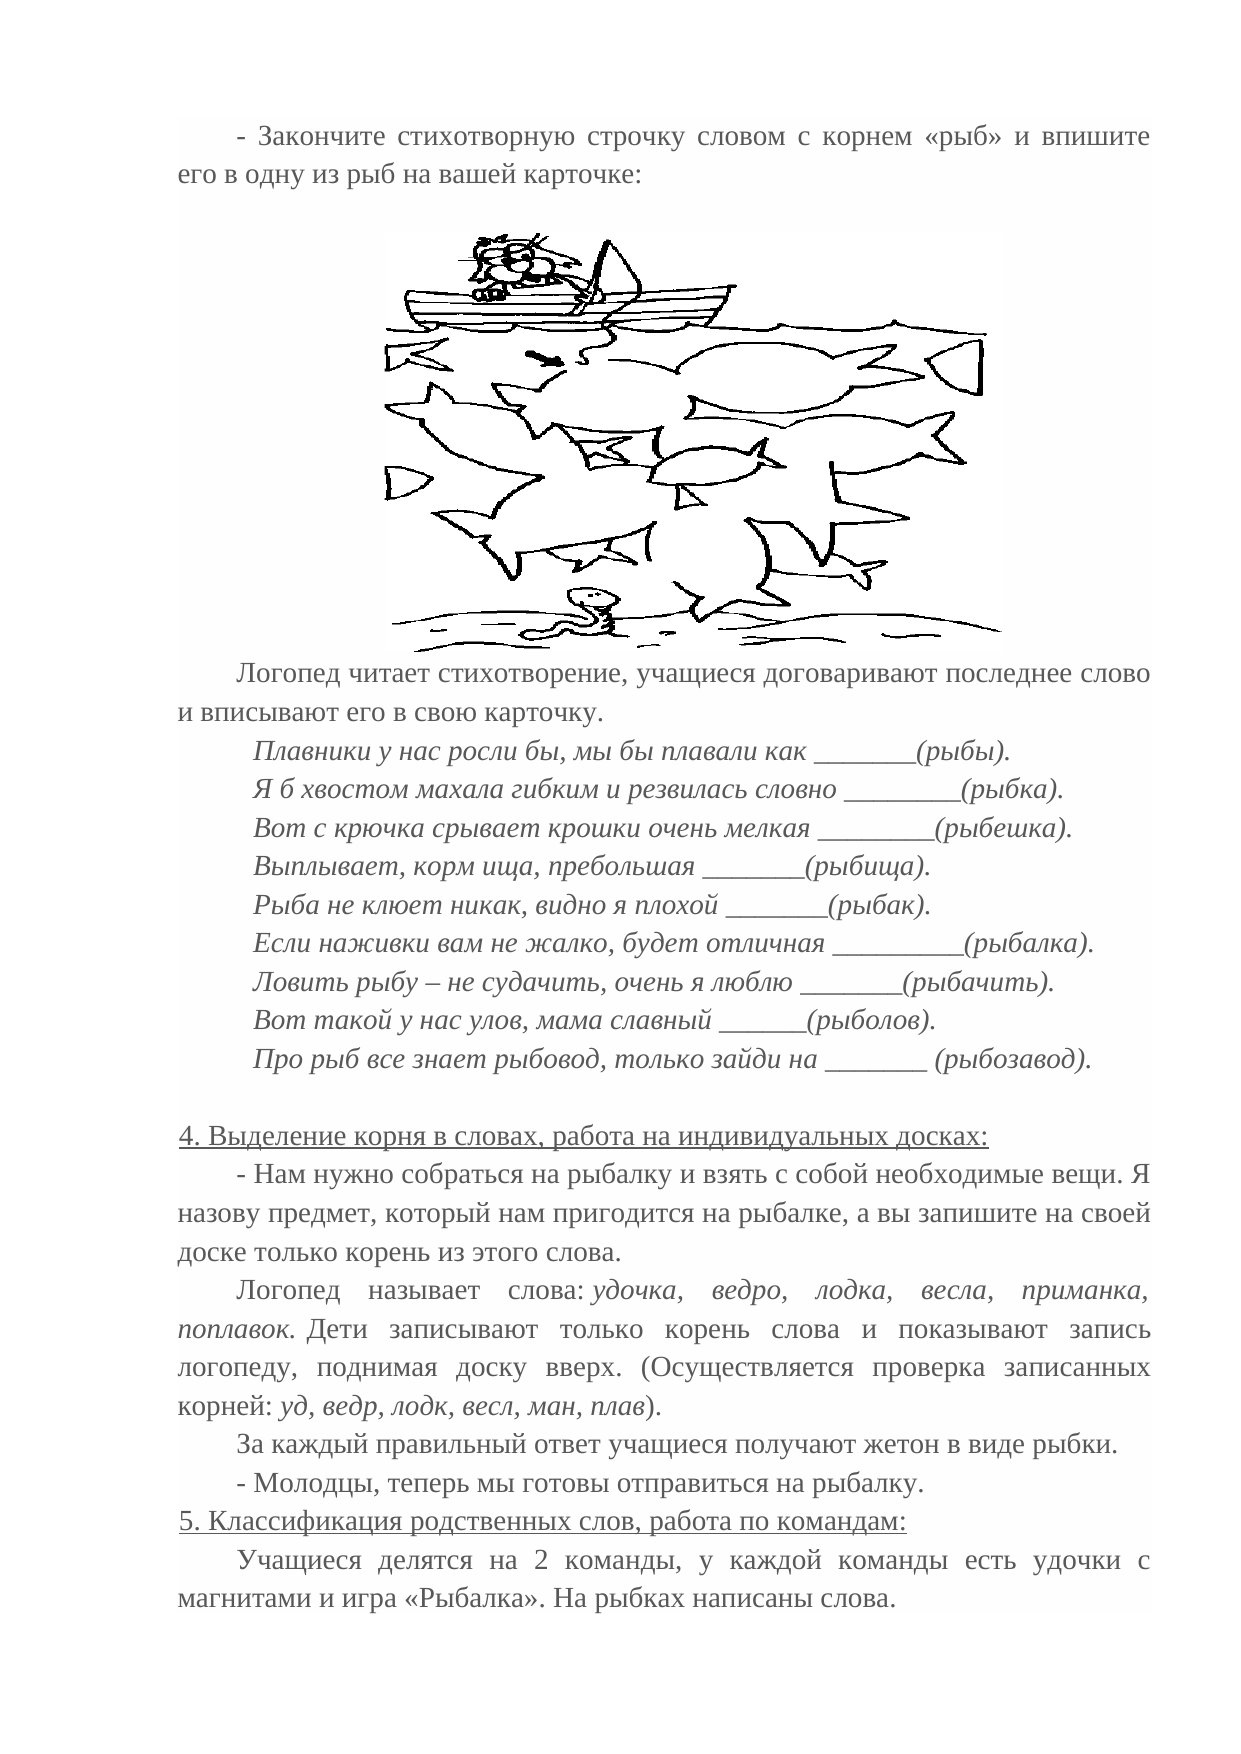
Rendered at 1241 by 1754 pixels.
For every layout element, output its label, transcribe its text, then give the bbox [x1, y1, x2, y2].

text За каждый правильный ответ учащиеся получают жетон в виде рыбки. [177, 1426, 1152, 1460]
text Вот с крючка срывает крошки очень мелкая ________(рыбешка). [177, 810, 1152, 843]
text Логопед называет слова: удочка, ведро, лодка, весла, приманка, поплавок. Дети записывают только корень слова и показывают запись логопеду, поднимая доску вверх. (Осуществляется проверка записанных корней: уд, ведр, лодк, весл, ман, плав). [177, 1272, 1152, 1421]
text - Закончите стихотворную строчку словом с корнем «рыб» и впишите его в одну из рыб на вашей карточке: [177, 118, 1152, 190]
picture [384, 233, 1004, 652]
text Выплывает, корм ища, пребольшая _______(рыбища). [177, 848, 1152, 882]
text Ловить рыбу – не судачить, очень я люблю _______(рыбачить). [177, 964, 1152, 997]
text Плавники у нас росли бы, мы бы плавали как _______(рыбы). [177, 733, 1152, 766]
text Учащиеся делятся на 2 команды, у каждой команды есть удочки с магнитами и игра «Рыбалка». На рыбках написаны слова. [177, 1542, 1152, 1614]
text 4. Выделение корня в словах, работа на индивидуальных досках: [179, 1118, 1152, 1152]
text Если наживки вам не жалко, будет отличная _________(рыбалка). [177, 925, 1152, 959]
text Рыба не клюет никак, видно я плохой _______(рыбак). [177, 887, 1152, 920]
text Логопед читает стихотворение, учащиеся договаривают последнее слово и вписывают его в свою карточку. [177, 656, 1152, 728]
text - Молодцы, теперь мы готовы отправиться на рыбалку. [177, 1465, 1152, 1498]
text 5. Классификация родственных слов, работа по командам: [179, 1503, 1152, 1537]
text - Нам нужно собраться на рыбалку и взять с собой необходимые вещи. Я назову предмет, который нам пригодится на рыбалке, а вы запишите на своей доске только корень из этого слова. [177, 1157, 1152, 1267]
text Я б хвостом махала гибким и резвилась словно ________(рыбка). [177, 771, 1152, 805]
text Вот такой у нас улов, мама славный ______(рыболов). [177, 1002, 1152, 1036]
text Про рыб все знает рыбовод, только зайди на _______ (рыбозавод). [177, 1041, 1152, 1074]
